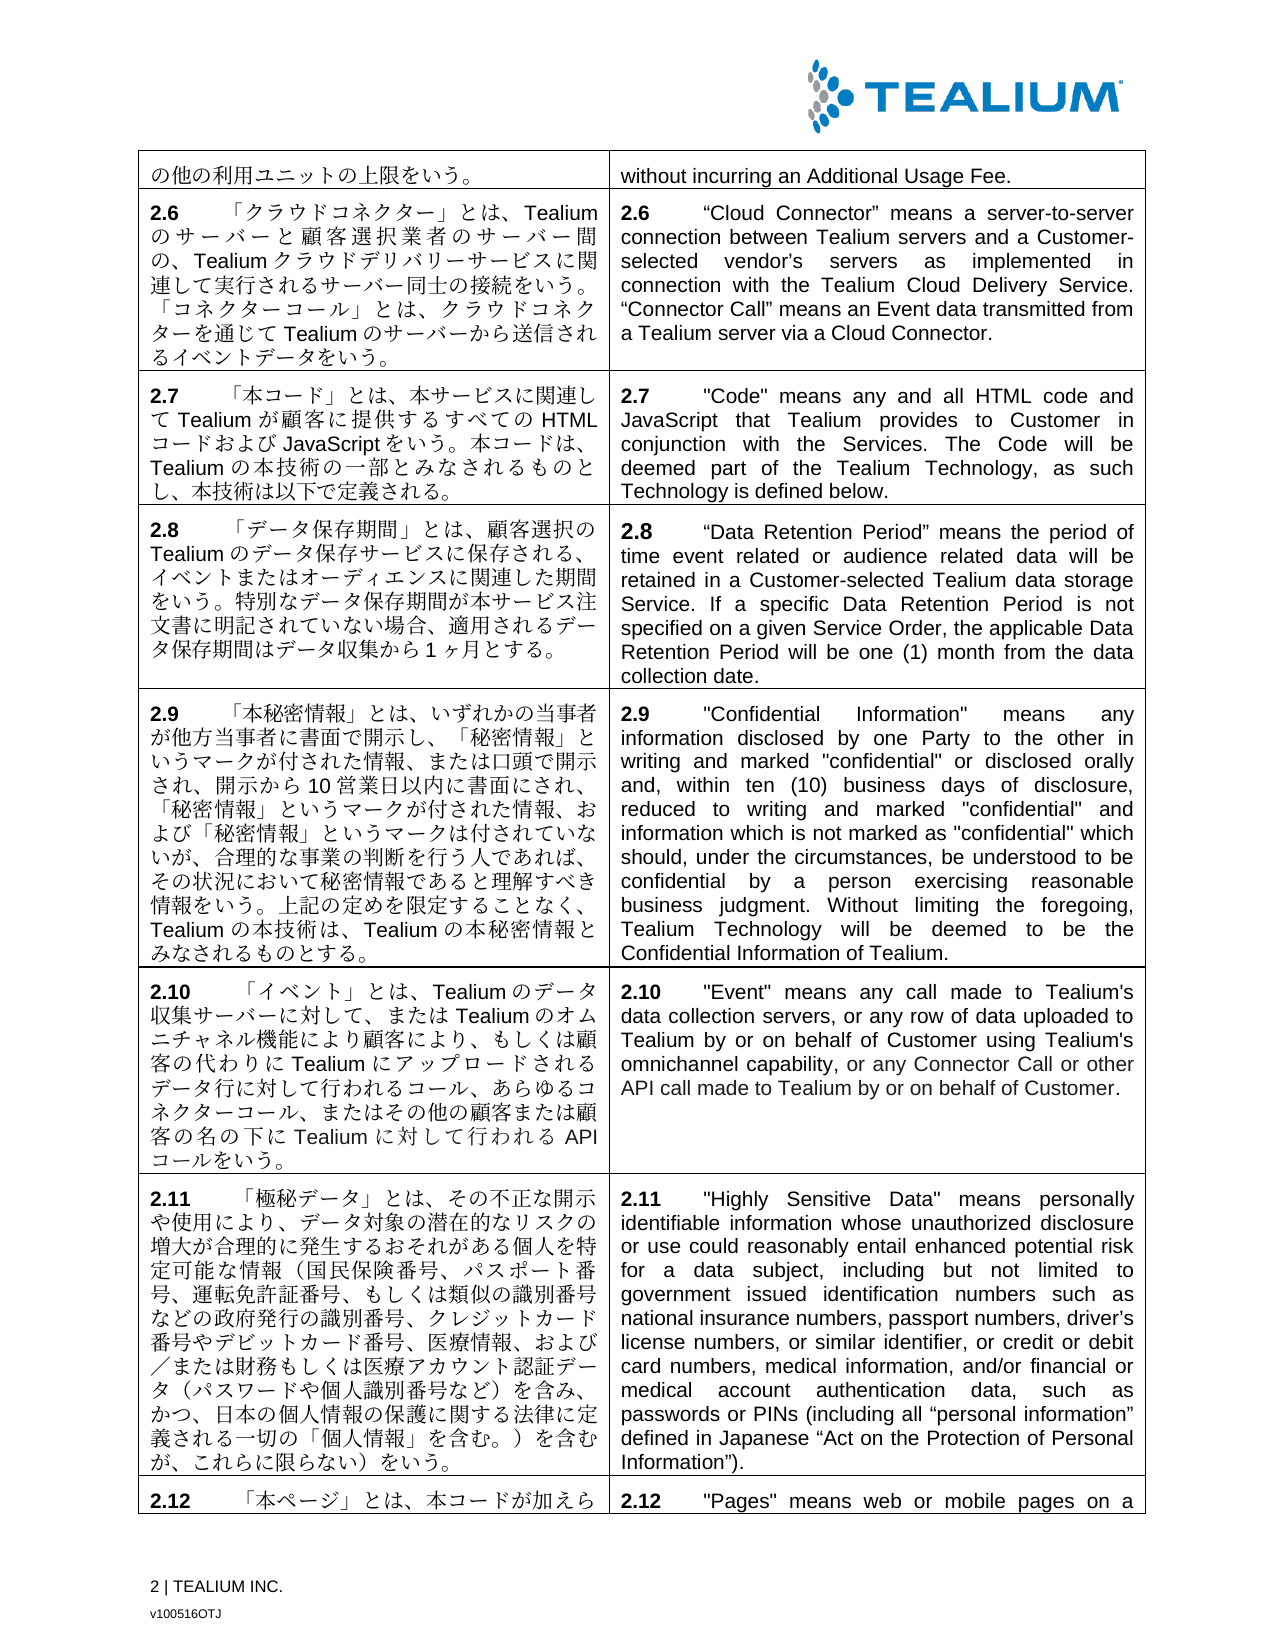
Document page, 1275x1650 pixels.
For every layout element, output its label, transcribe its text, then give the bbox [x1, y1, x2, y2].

table_cell "Highly Sensitive Data" means personally identifiable information whose unauthorized disclosure or use could reasonably entail enhanced potential risk for a data subject, including but not limited to government issued identification numbers such as national insurance numbers, passport numbers, driver’s license numbers, or similar identifier, or credit or debit card numbers, medical information, and/or financial or medical account authentication data, such as passwords or PINs (including all “personal information” defined in Japanese “Act on the Protection of Personal Information”). [610, 1174, 1145, 1475]
table_cell 2.6 「クラウドコネクター」とは、Tealiumのサーバーと顧客選択業者のサーバー間の、Tealiumクラウドデリバリーサービスに関連して実行されるサーバー同士の接続をいう。「コネクターコール」とは、クラウドコネクターを通じてTealiumのサーバーから送信されるイベントデータをいう。 [139, 189, 609, 370]
table_cell 2.11 「極秘データ」とは、その不正な開示や使用により、データ対象の潜在的なリスクの増大が合理的に発生するおそれがある個人を特定可能な情報（国民保険番号、パスポート番号、運転免許証番号、もしくは類似の識別番号などの政府発行の識別番号、クレジットカード番号やデビットカード番号、医療情報、および／または財務もしくは医療アカウント認証データ（パスワードや個人識別番号など）を含み、かつ、日本の個人情報の保護に関する法律に定義される一切の「個人情報」を含む。）を含むが、これらに限らない）をいう。 [139, 1174, 609, 1475]
table_cell "Pages" means web or mobile pages on a Customer site or mobile application to which the Code has been added. [610, 1476, 1145, 1513]
table_cell 2.8 「データ保存期間」とは、顧客選択のTealiumのデータ保存サービスに保存される、イベントまたはオーディエンスに関連した期間をいう。特別なデータ保存期間が本サービス注文書に明記されていない場合、適用されるデータ保存期間はデータ収集から1ヶ月とする。 [139, 505, 609, 688]
table_cell "Confidential Information" means any information disclosed by one Party to the other in writing and marked "confidential" or disclosed orally and, within ten (10) business days of disclosure, reduced to writing and marked "confidential" and information which is not marked as "confidential" which should, under the circumstances, be understood to be confidential by a person exercising reasonable business judgment. Without limiting the foregoing, Tealium Technology will be deemed to be the Confidential Information of Tealium. [610, 689, 1145, 966]
table_cell "Code" means any and all HTML code and JavaScript that Tealium provides to Customer in conjunction with the Services. The Code will be deemed part of the Tealium Technology, as such Technology is defined below. [610, 371, 1145, 504]
table_cell 2.10 「イベント」とは、Tealiumのデータ収集サーバーに対して、またはTealiumのオムニチャネル機能により顧客により、もしくは顧客の代わりにTealiumにアップロードされるデータ行に対して行われるコール、あらゆるコネクターコール、またはその他の顧客または顧客の名の下にTealiumに対して行われるAPIコールをいう。 [139, 968, 609, 1173]
table_cell “Data Retention Period” means the period of time event related or audience related data will be retained in a Customer-selected Tealium data storage Service. If a specific Data Retention Period is not specified on a given Service Order, the applicable Data Retention Period will be one (1) month from the data collection date. [610, 505, 1145, 688]
table_cell 2.9 「本秘密情報」とは、いずれかの当事者が他方当事者に書面で開示し、「秘密情報」というマークが付された情報、または口頭で開示され、開示から10営業日以内に書面にされ、「秘密情報」というマークが付された情報、および「秘密情報」というマークは付されていないが、合理的な事業の判断を行う人であれば、その状況において秘密情報であると理解すべき情報をいう。上記の定めを限定することなく、Tealiumの本技術は、Tealiumの本秘密情報とみなされるものとする。 [139, 689, 609, 966]
table_cell "Event" means any call made to Tealium's data collection servers, or any row of data uploaded to Tealium by or on behalf of Customer using Tealium's omnichannel capability, or any Connector Call or other API call made to Tealium by or on behalf of Customer. [610, 968, 1145, 1173]
table_cell 2.5 「承認利用水準」とは、追加利用料金を負担せずに、本サービスを利用して開始できるセッションやイベント、アトリビュートまたは（該当する本サービス注文書に指定される）その他の利用ユニットの上限をいう。 [139, 151, 609, 188]
table_cell 2.12 「本ページ」とは、本コードが加えられた顧客のサイトまたはモバイルアプリケーションのウェブページまたはモバイルページをいう。 [139, 1476, 609, 1513]
picture [804, 55, 1125, 138]
table_cell 2.7 「本コード」とは、本サービスに関連してTealiumが顧客に提供するすべてのHTMLコードおよびJavaScriptをいう。本コードは、Tealiumの本技術の一部とみなされるものとし、本技術は以下で定義される。 [139, 371, 609, 504]
table_cell “Cloud Connector” means a server-to-server connection between Tealium servers and a Customer-selected vendor’s servers as implemented in connection with the Tealium Cloud Delivery Service. “Connector Call” means an Event data transmitted from a Tealium server via a Cloud Connector. [610, 189, 1145, 370]
